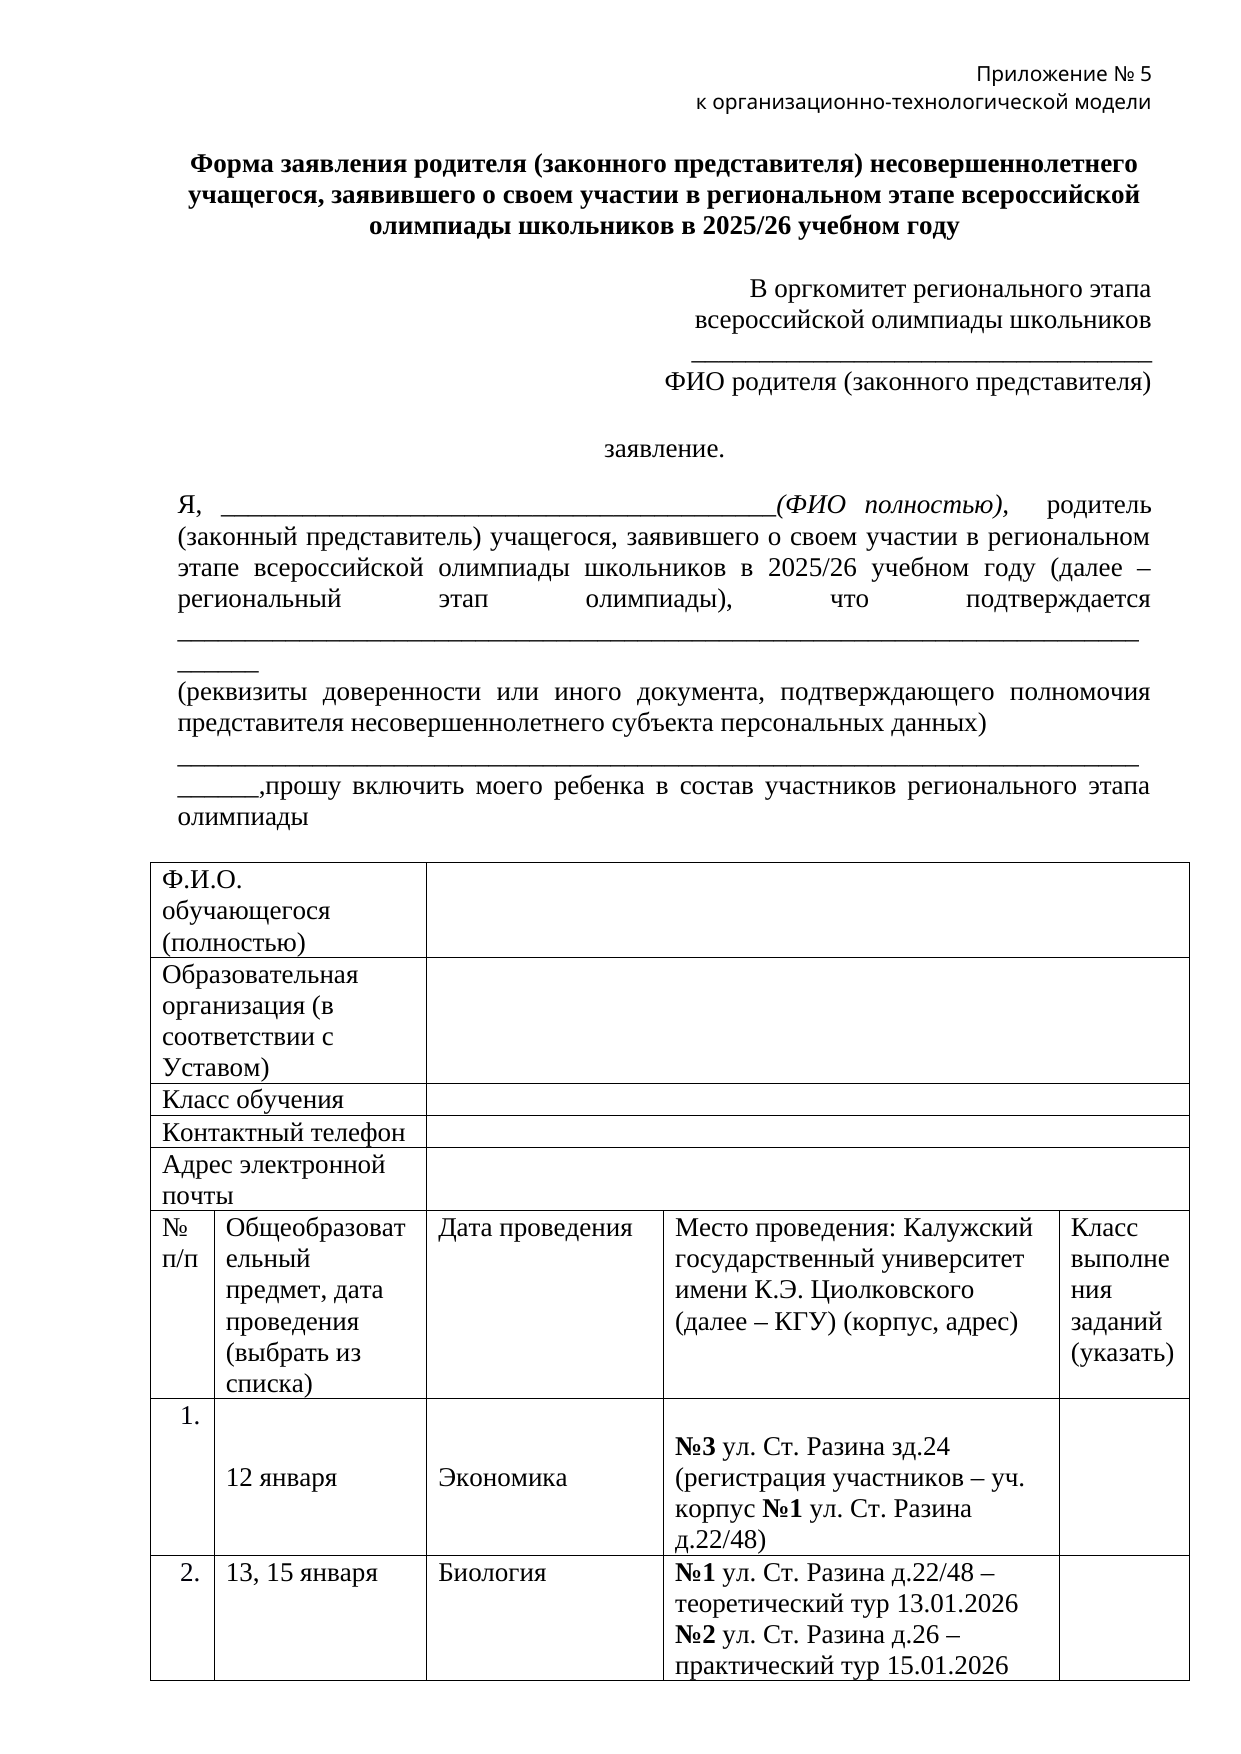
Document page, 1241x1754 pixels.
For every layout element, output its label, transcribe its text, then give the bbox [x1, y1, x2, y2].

table_cell [427, 958, 1189, 1082]
text Я, _________________________________________(ФИО полностью), родитель (законный представитель) учащегося, заявившего о своем участии в региональном этапе всероссийской олимпиады школьников в 2025/26 учебном году (далее – региональный этап олимпиады), что подтверждается _____________________________________________________________________________ [177, 488, 1152, 675]
table_cell Контактный телефон [151, 1116, 426, 1147]
table_cell [151, 1399, 214, 1555]
table_cell [151, 1556, 214, 1680]
text В оргкомитет регионального этапа [177, 272, 1152, 303]
text заявление. [177, 432, 1152, 463]
table_cell Адрес электронной почты [151, 1148, 426, 1210]
text всероссийской олимпиады школьников [177, 303, 1152, 334]
table_cell Экономика [427, 1399, 663, 1555]
table_cell Общеобразовательный предмет, дата проведения (выбрать из списка) [215, 1211, 426, 1398]
table_cell [427, 1084, 1189, 1114]
table_cell №3 ул. Ст. Разина зд.24 (регистрация участников – уч. корпус №1 ул. Ст. Разина д.22/48) [664, 1399, 1059, 1555]
table_header Ф.И.О. обучающегося (полностью) [151, 863, 426, 957]
text к организационно-технологической модели [177, 87, 1152, 116]
table_cell Класс обучения [151, 1084, 426, 1114]
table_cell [664, 1556, 1059, 1680]
text __________________________________ [177, 334, 1152, 365]
text (реквизиты доверенности или иного документа, подтверждающего полномочия представителя несовершеннолетнего субъекта персональных данных) [177, 675, 1152, 738]
table_cell [1060, 1556, 1189, 1680]
table_cell Биология [427, 1556, 663, 1680]
table_cell Место проведения: Калужский государственный университет имени К.Э. Циолковского (далее – КГУ) (корпус, адрес) [664, 1211, 1059, 1398]
table_cell 12 января [215, 1399, 426, 1555]
table_cell [427, 1116, 1189, 1147]
text _____________________________________________________________________________,прошу включить моего ребенка в состав участников регионального этапа олимпиады [177, 738, 1152, 831]
text Форма заявления родителя (законного представителя) несовершеннолетнего учащегося, заявившего о своем участии в региональном этапе всероссийской олимпиады школьников в 2025/26 учебном году [177, 147, 1152, 241]
text ФИО родителя (законного представителя) [177, 365, 1152, 396]
text Приложение № 5 [177, 59, 1152, 87]
table_cell № п/п [151, 1211, 214, 1398]
table_cell Дата проведения [427, 1211, 663, 1398]
table_cell [1060, 1399, 1189, 1555]
table_header [427, 863, 1189, 957]
table_cell 13, 15 января [215, 1556, 426, 1680]
table_cell Образовательная организация (в соответствии с Уставом) [151, 958, 426, 1082]
table_cell Класс выполнения заданий (указать) [1060, 1211, 1189, 1398]
table_cell [427, 1148, 1189, 1210]
